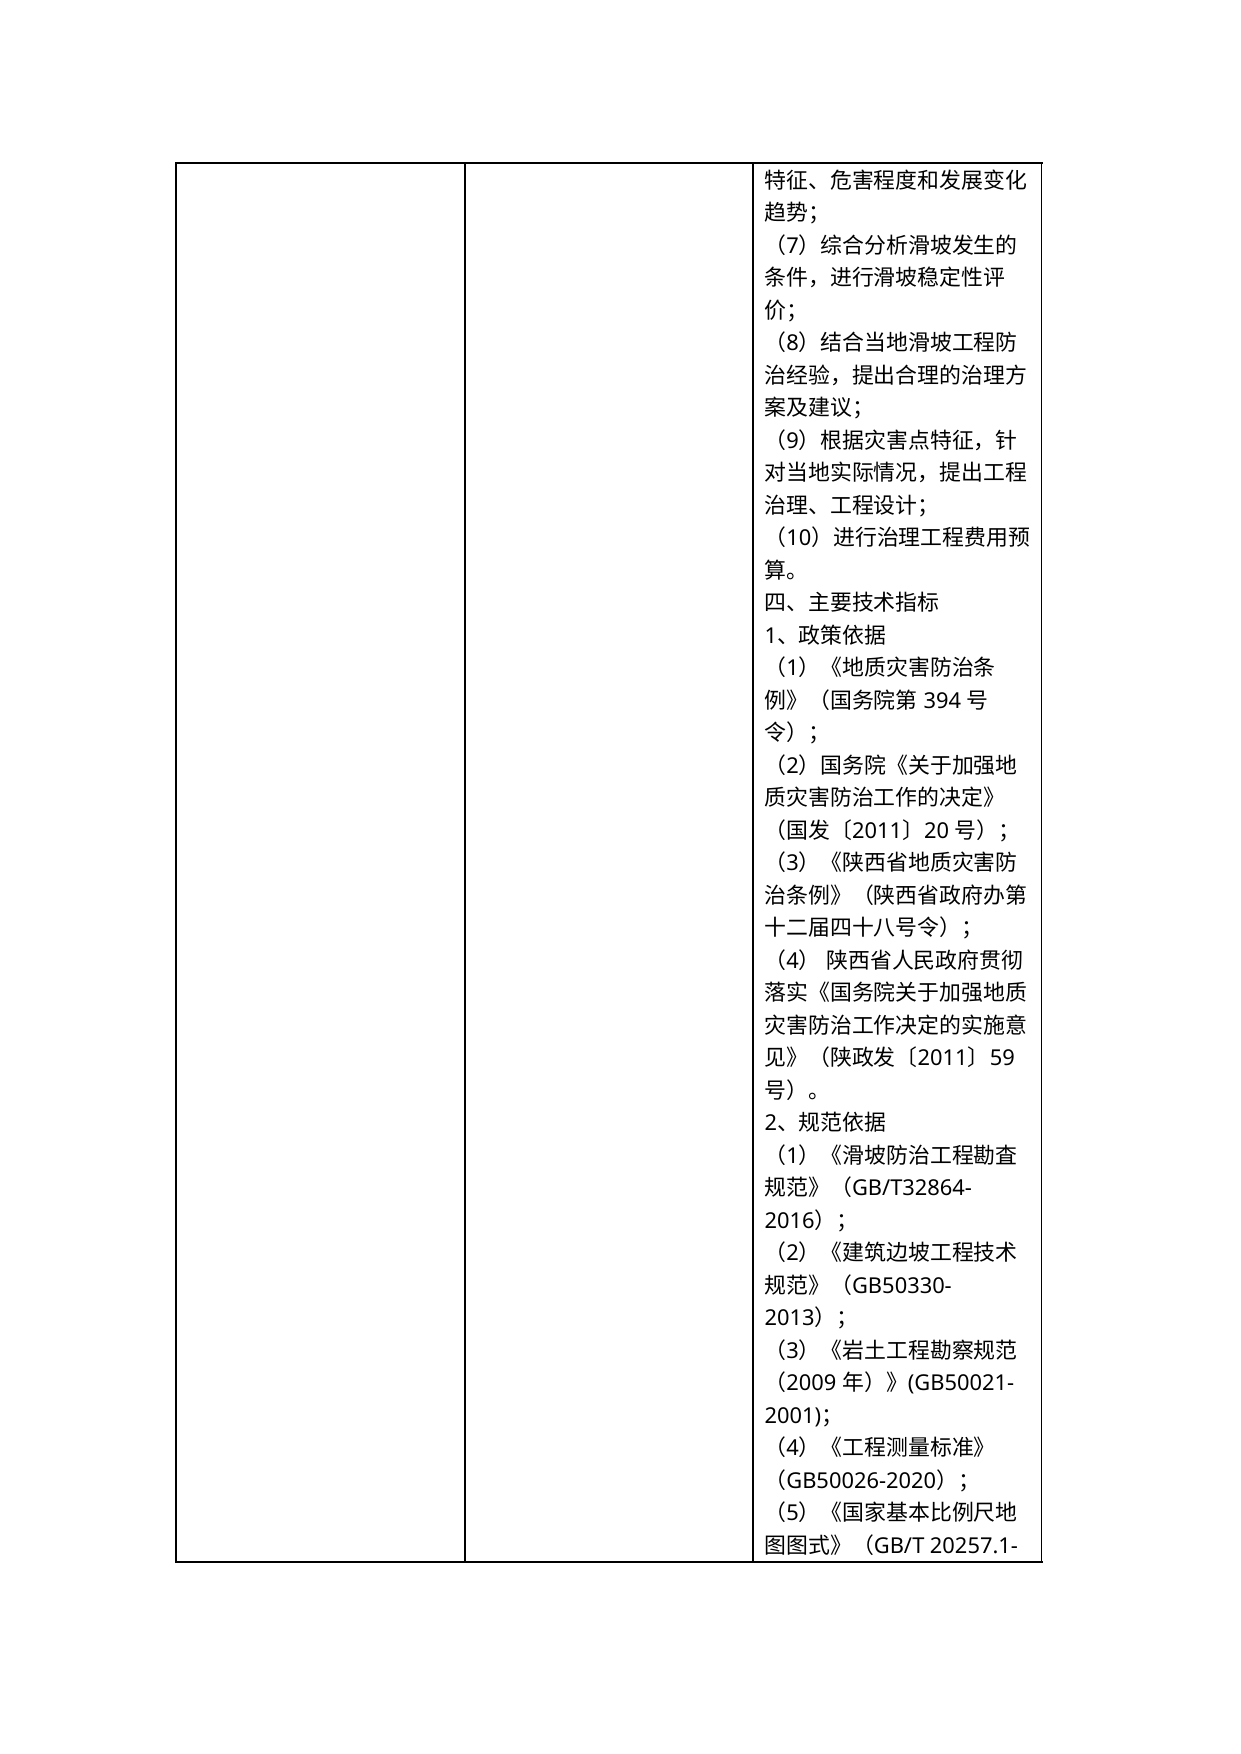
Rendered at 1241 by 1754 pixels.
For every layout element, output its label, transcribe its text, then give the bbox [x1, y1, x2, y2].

table_cell 1 [177, 164, 464, 1561]
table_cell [754, 164, 1041, 1561]
table_cell [466, 164, 752, 1561]
